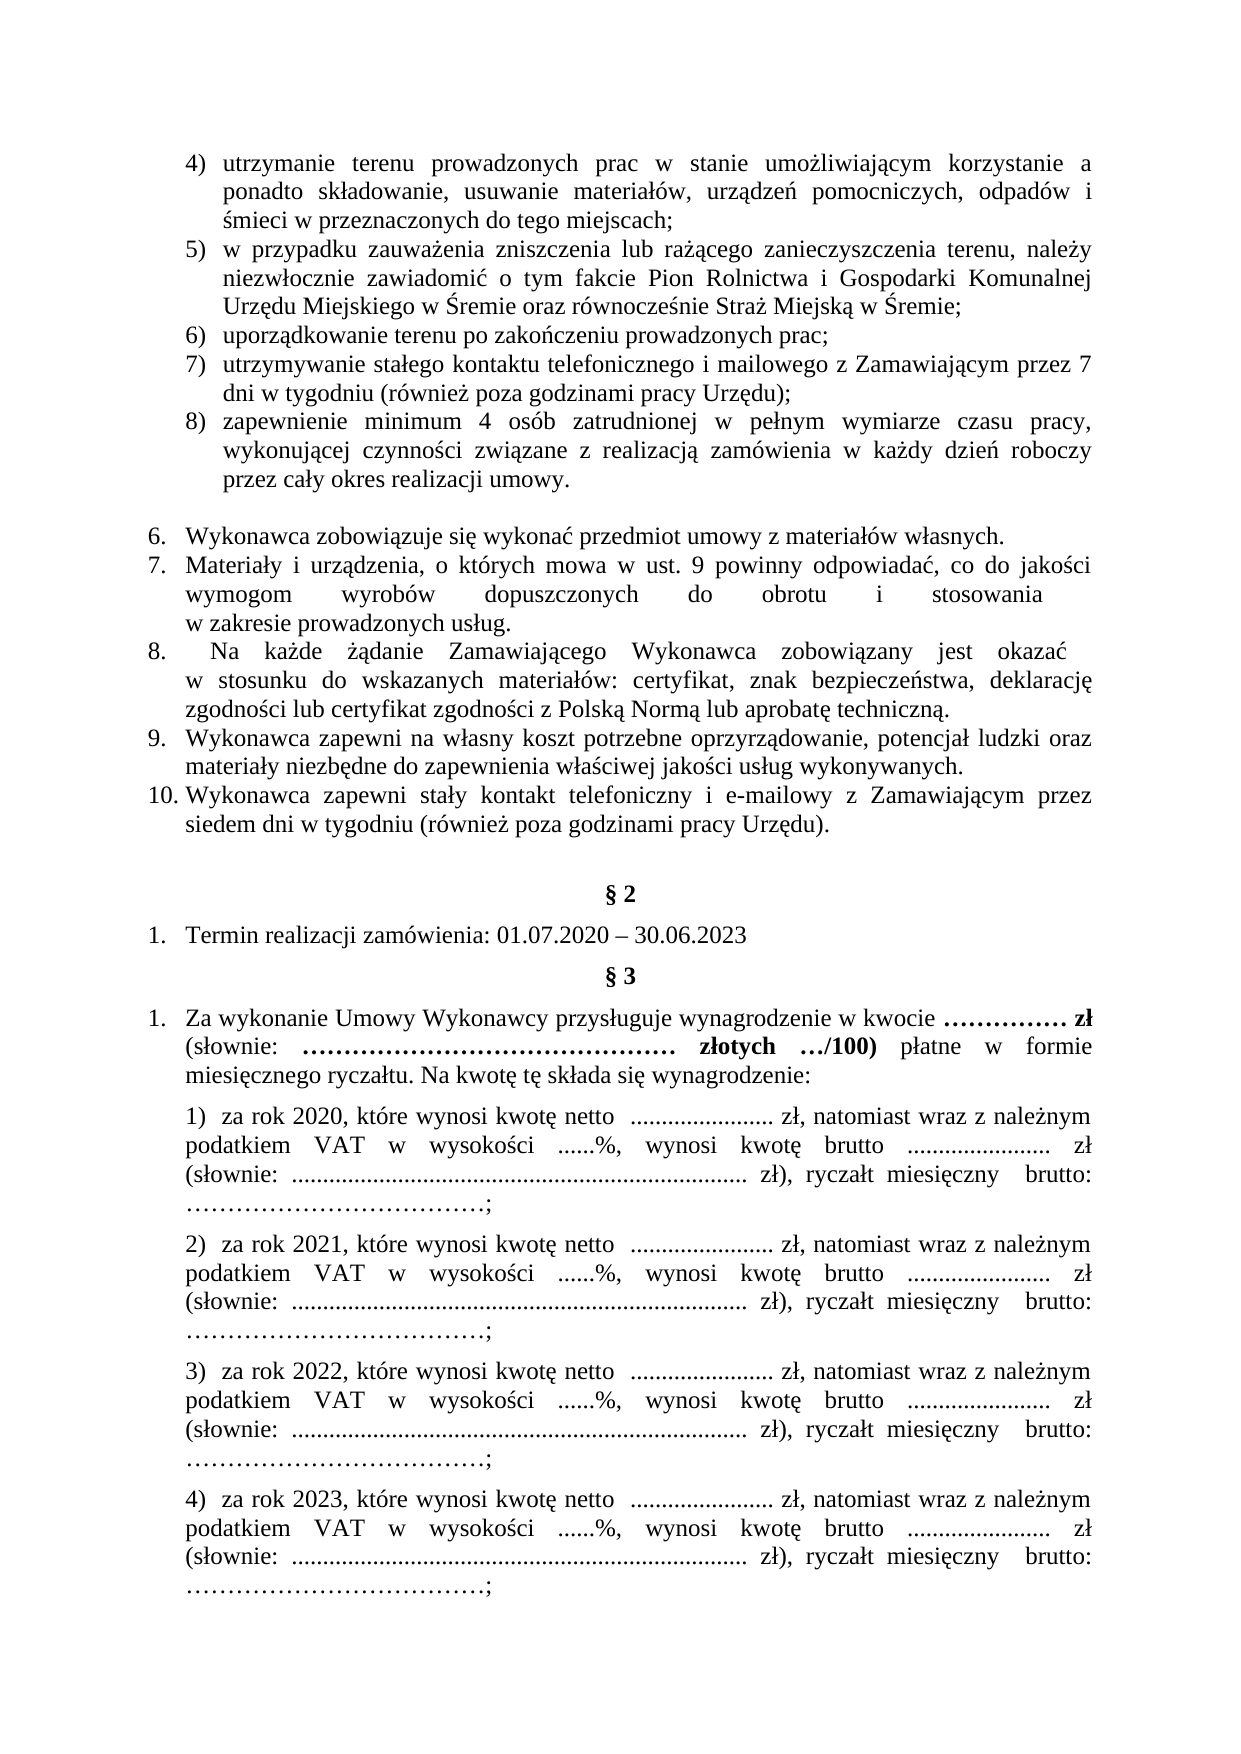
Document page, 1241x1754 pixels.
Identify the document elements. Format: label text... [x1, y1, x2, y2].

list Wykonawca zapewni na własny koszt potrzebne oprzyrządowanie, potencjał ludzki oraz materiały niezbędne do zapewnienia właściwej jakości usług wykonywanych. [148, 723, 1093, 780]
list utrzymanie terenu prowadzonych prac w stanie umożliwiającym korzystanie a ponadto składowanie, usuwanie materiałów, urządzeń pomocniczych, odpadów i śmieci w przeznaczonych do tego miejscach; [185, 148, 1093, 234]
text 3) za rok 2022, które wynosi kwotę netto ....................... zł, natomiast wraz z należnym podatkiem VAT w wysokości ......%, wynosi kwotę brutto ....................... zł (słownie: ......................................................................... zł), ryczałt miesięczny brutto: ………………………………; [185, 1356, 1093, 1471]
list Na każde żądanie Zamawiającego Wykonawca zobowiązany jest okazać w stosunku do wskazanych materiałów: certyfikat, znak bezpieczeństwa, deklarację zgodności lub certyfikat zgodności z Polską Normą lub aprobatę techniczną. [148, 636, 1093, 723]
list w przypadku zauważenia zniszczenia lub rażącego zanieczyszczenia terenu, należy niezwłocznie zawiadomić o tym fakcie Pion Rolnictwa i Gospodarki Komunalnej Urzędu Miejskiego w Śremie oraz równocześnie Straż Miejską w Śremie; [185, 234, 1093, 320]
text 4) za rok 2023, które wynosi kwotę netto ....................... zł, natomiast wraz z należnym podatkiem VAT w wysokości ......%, wynosi kwotę brutto ....................... zł (słownie: ......................................................................... zł), ryczałt miesięczny brutto: ………………………………; [185, 1484, 1093, 1599]
list Wykonawca zapewni stały kontakt telefoniczny i e-mailowy z Zamawiającym przez siedem dni w tygodniu (również poza godzinami pracy Urzędu). [148, 780, 1093, 838]
list Materiały i urządzenia, o których mowa w ust. 9 powinny odpowiadać, co do jakości wymogom wyrobów dopuszczonych do obrotu i stosowania w zakresie prowadzonych usług. [148, 550, 1093, 636]
list uporządkowanie terenu po zakończeniu prowadzonych prac; [185, 320, 1093, 349]
text 1) za rok 2020, które wynosi kwotę netto ....................... zł, natomiast wraz z należnym podatkiem VAT w wysokości ......%, wynosi kwotę brutto ....................... zł (słownie: ......................................................................... zł), ryczałt miesięczny brutto: ………………………………; [185, 1101, 1093, 1216]
list Za wykonanie Umowy Wykonawcy przysługuje wynagrodzenie w kwocie …………… zł (słownie: ……………………………………… złotych …/100) płatne w formie miesięcznego ryczałtu. Na kwotę tę składa się wynagrodzenie: [148, 1003, 1093, 1089]
list utrzymywanie stałego kontaktu telefonicznego i mailowego z Zamawiającym przez 7 dni w tygodniu (również poza godzinami pracy Urzędu); [185, 349, 1093, 406]
text § 2 [148, 879, 1093, 908]
list Wykonawca zobowiązuje się wykonać przedmiot umowy z materiałów własnych. [148, 521, 1093, 550]
list Termin realizacji zamówienia: 01.07.2020 – 30.06.2023 [148, 920, 1093, 949]
list zapewnienie minimum 4 osób zatrudnionej w pełnym wymiarze czasu pracy, wykonującej czynności związane z realizacją zamówienia w każdy dzień roboczy przez cały okres realizacji umowy. [185, 406, 1093, 493]
text 2) za rok 2021, które wynosi kwotę netto ....................... zł, natomiast wraz z należnym podatkiem VAT w wysokości ......%, wynosi kwotę brutto ....................... zł (słownie: ......................................................................... zł), ryczałt miesięczny brutto: ………………………………; [185, 1229, 1093, 1344]
text § 3 [148, 961, 1093, 990]
